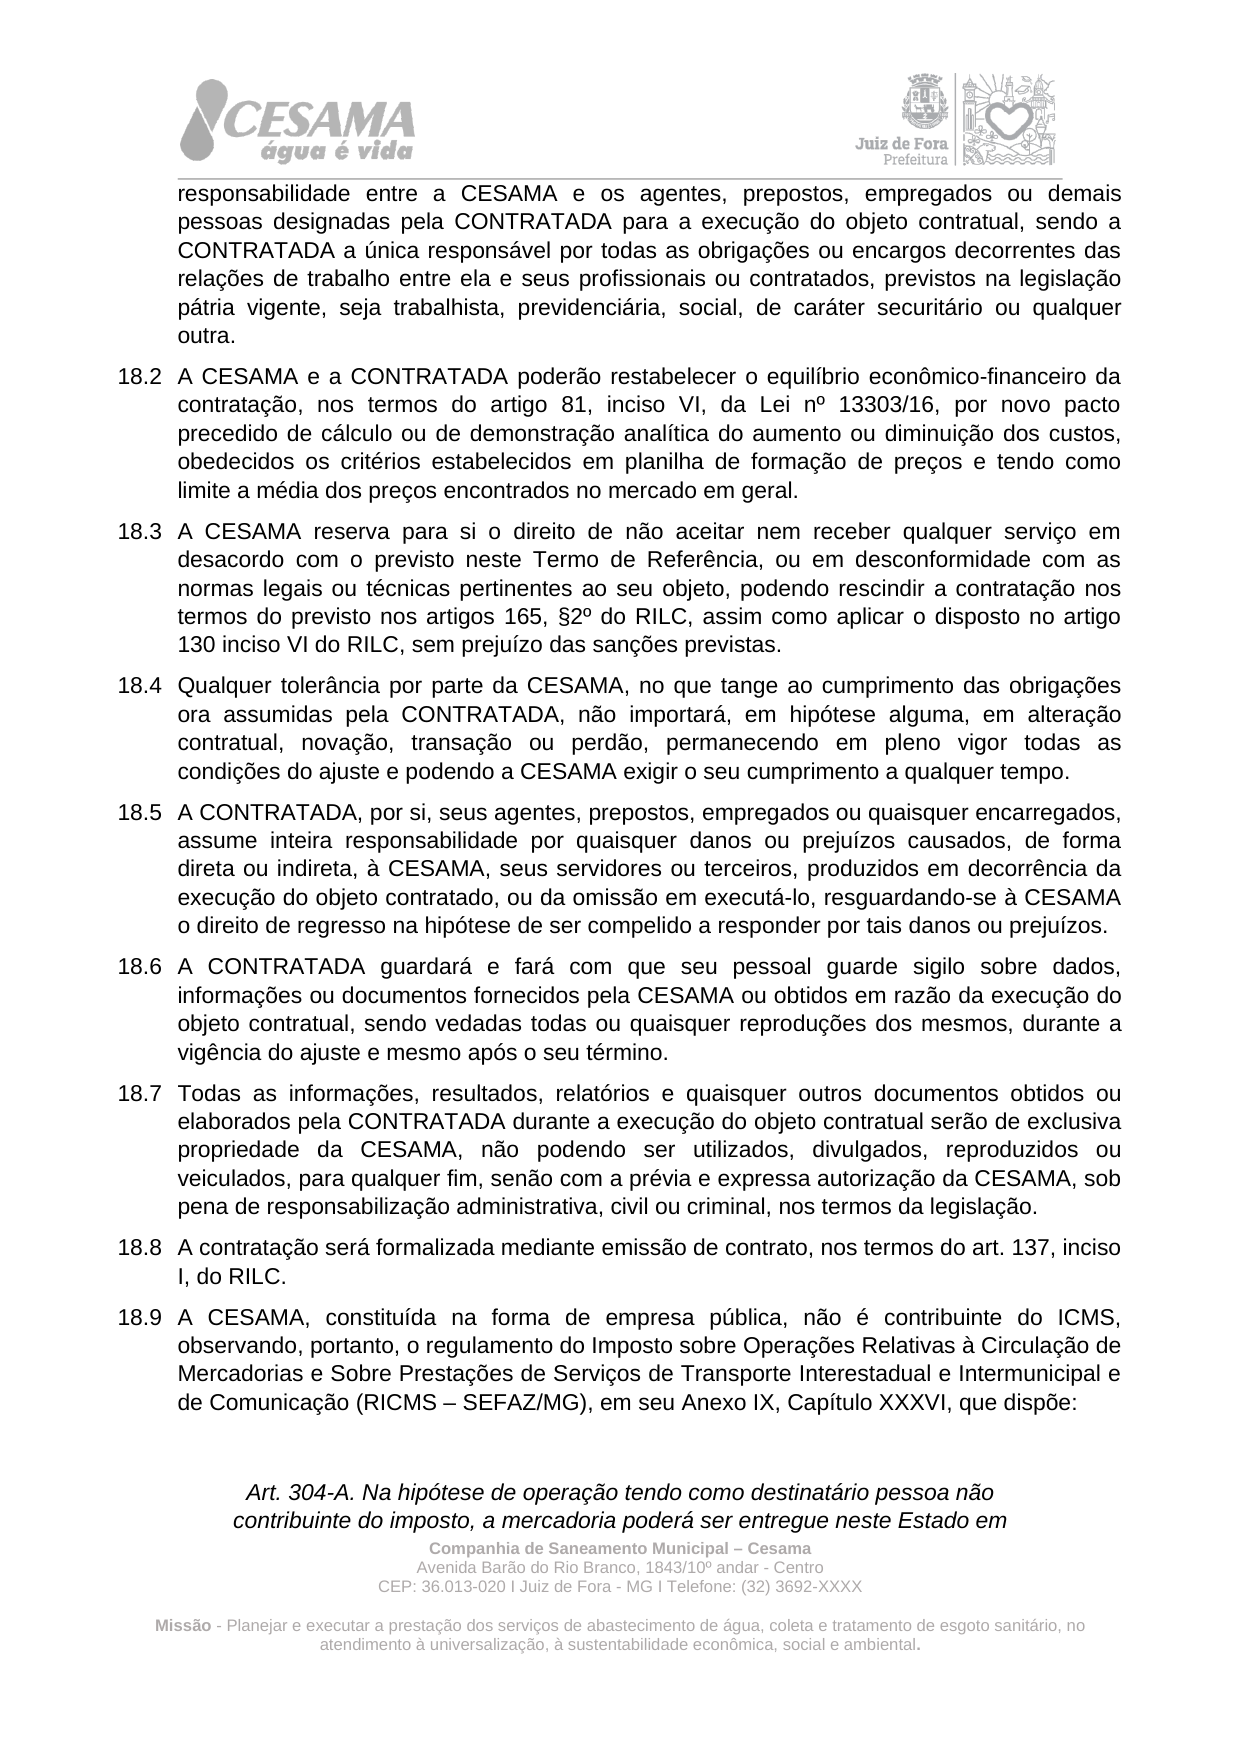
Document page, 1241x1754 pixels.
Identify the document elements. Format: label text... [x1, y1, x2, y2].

subtitle Qualquer tolerância por parte da CESAMA, no que tange ao cumprimento das obrigações ora assumidas pela CONTRATADA, não importará, em hipótese alguma, em alteração contratual, novação, transação ou perdão, permanecendo em pleno vigor todas as condições do ajuste e podendo a CESAMA exigir o seu cumprimento a qualquer tempo. [117, 672, 1122, 784]
picture [177, 73, 1063, 180]
subtitle A CONTRATADA, por si, seus agentes, prepostos, empregados ou quaisquer encarregados, assume inteira responsabilidade por quaisquer danos ou prejuízos causados, de forma direta ou indireta, à CESAMA, seus servidores ou terceiros, produzidos em decorrência da execução do objeto contratado, ou da omissão em executá-lo, resguardando-se à CESAMA o direito de regresso na hipótese de ser compelido a responder por tais danos ou prejuízos. [117, 798, 1122, 939]
subtitle A CONTRATADA guardará e fará com que seu pessoal guarde sigilo sobre dados, informações ou documentos fornecidos pela CESAMA ou obtidos em razão da execução do objeto contratual, sendo vedadas todas ou quaisquer reproduções dos mesmos, durante a vigência do ajuste e mesmo após o seu término. [117, 953, 1122, 1065]
subtitle A CESAMA reserva para si o direito de não aceitar nem receber qualquer serviço em desacordo com o previsto neste Termo de Referência, ou em desconformidade com as normas legais ou técnicas pertinentes ao seu objeto, podendo rescindir a contratação nos termos do previsto nos artigos 165, §2º do RILC, assim como aplicar o disposto no artigo 130 inciso VI do RILC, sem prejuízo das sanções previstas. [117, 518, 1122, 658]
subtitle A CESAMA e a CONTRATADA poderão restabelecer o equilíbrio econômico-financeiro da contratação, nos termos do artigo 81, inciso VI, da Lei nº 13303/16, por novo pacto precedido de cálculo ou de demonstração analítica do aumento ou diminuição dos custos, obedecidos os critérios estabelecidos em planilha de formação de preços e tendo como limite a média dos preços encontrados no mercado em geral. [117, 363, 1122, 503]
subtitle Todas as informações, resultados, relatórios e quaisquer outros documentos obtidos ou elaborados pela CONTRATADA durante a execução do objeto contratual serão de exclusiva propriedade da CESAMA, não podendo ser utilizados, divulgados, reproduzidos ou veiculados, para qualquer fim, senão com a prévia e expressa autorização da CESAMA, sob pena de responsabilização administrativa, civil ou criminal, nos termos da legislação. [117, 1079, 1122, 1219]
subtitle A CESAMA, constituída na forma de empresa pública, não é contribuinte do ICMS, observando, portanto, o regulamento do Imposto sobre Operações Relativas à Circulação de Mercadorias e Sobre Prestações de Serviços de Transporte Interestadual e Intermunicipal e de Comunicação (RICMS – SEFAZ/MG), em seu Anexo IX, Capítulo XXXVI, que dispõe: [117, 1303, 1122, 1415]
subtitle A contratação será formalizada mediante emissão de contrato, nos termos do art. 137, inciso I, do RILC. [117, 1234, 1122, 1289]
